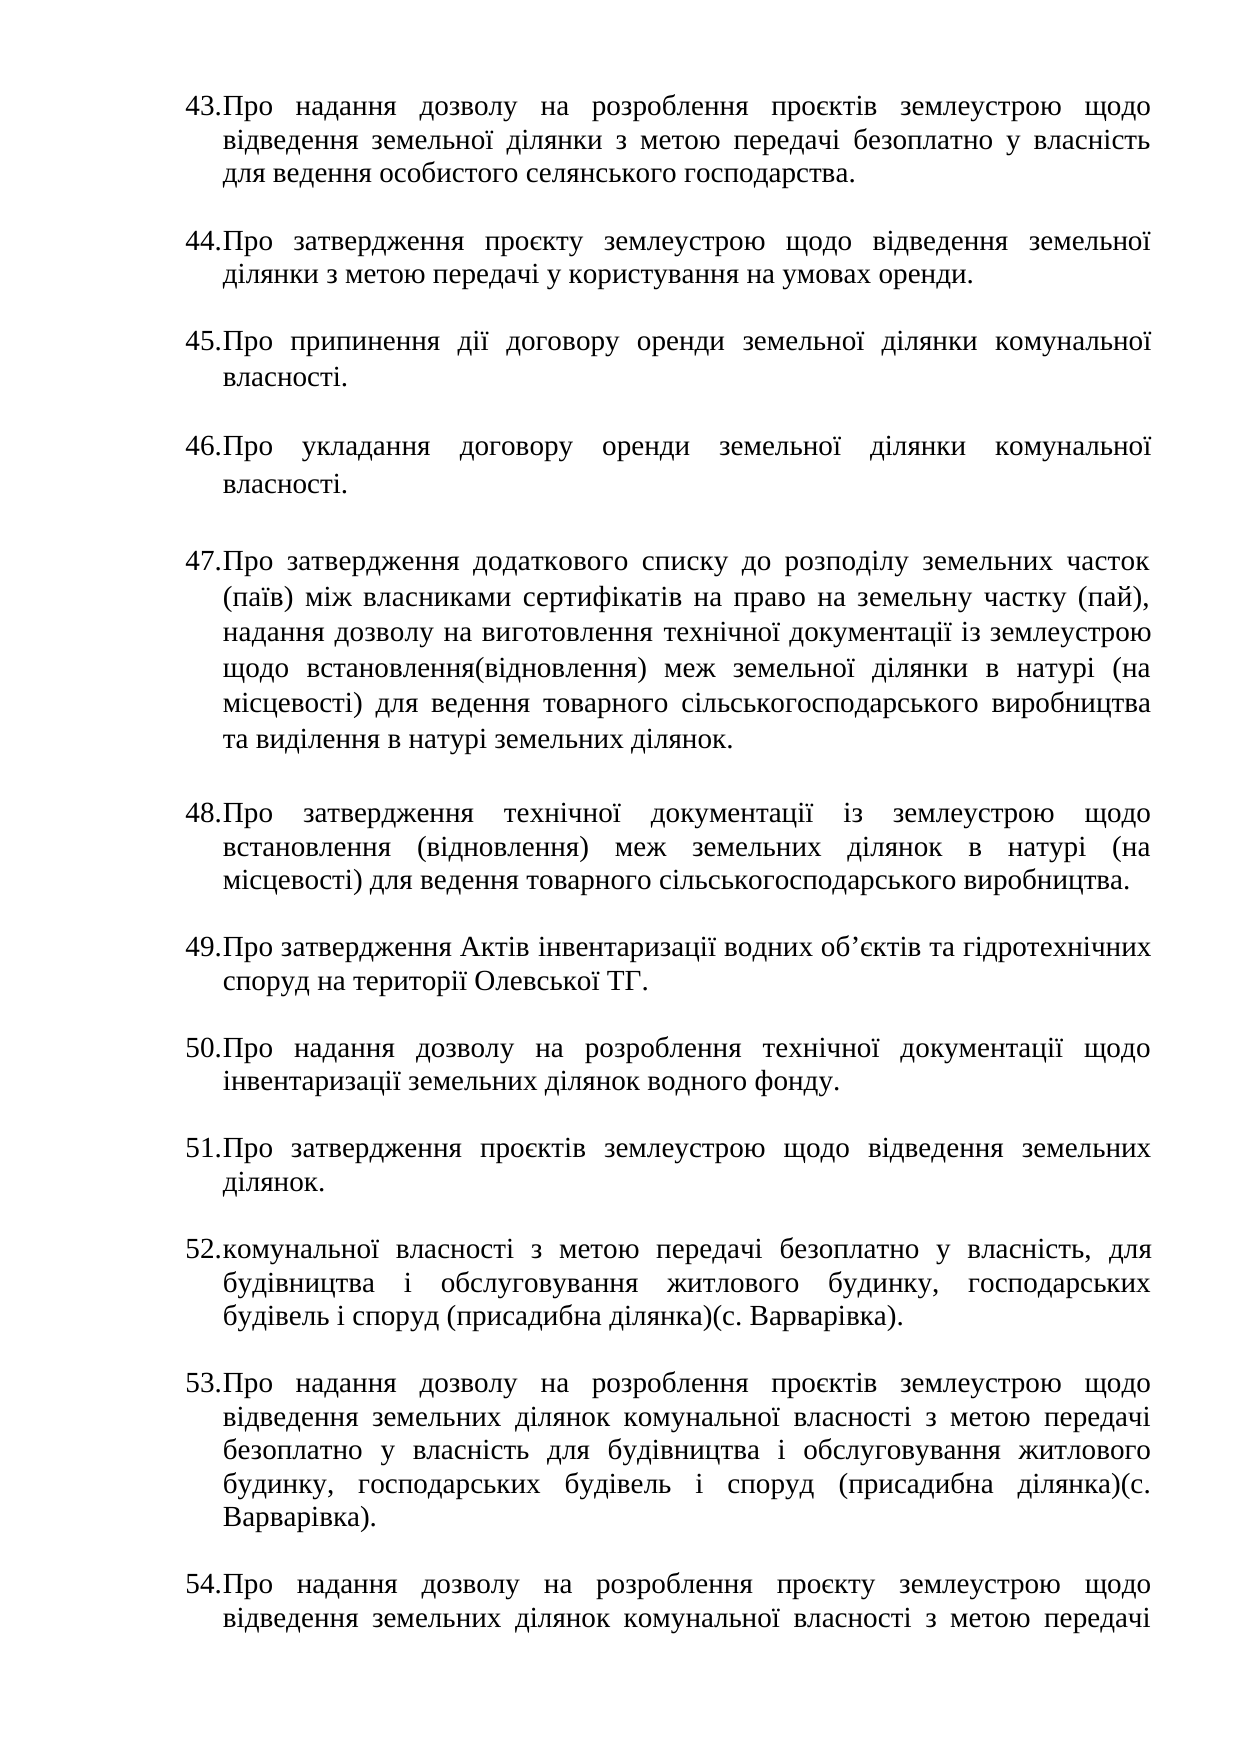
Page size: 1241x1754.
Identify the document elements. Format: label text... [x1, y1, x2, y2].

list Про надання дозволу на розроблення проєктів землеустрою щодо відведення земельної ділянки з метою передачі безоплатно у власність для ведення особистого селянського господарства. [185, 88, 1152, 189]
list Про затвердження додаткового списку до розподілу земельних часток (паїв) між власниками сертифікатів на право на земельну частку (пай), надання дозволу на виготовлення технічної документації із землеустрою щодо встановлення(відновлення) меж земельної ділянки в натурі (на місцевості) для ведення товарного сільськогосподарського виробництва та виділення в натурі земельних ділянок. [185, 543, 1152, 755]
list Про надання дозволу на розроблення проєктів землеустрою щодо відведення земельних ділянок комунальної власності з метою передачі безоплатно у власність для будівництва і обслуговування житлового будинку, господарських будівель і споруд (присадибна ділянка)(с. Варварівка). [185, 1365, 1152, 1533]
list Про укладання договору оренди земельної ділянки комунальної власності. [185, 428, 1152, 500]
list Про затвердження технічної документації із землеустрою щодо встановлення (відновлення) меж земельних ділянок в натурі (на місцевості) для ведення товарного сільськогосподарського виробництва. [185, 795, 1152, 896]
list Про затвердження проєкту землеустрою щодо відведення земельної ділянки з метою передачі у користування на умовах оренди. [185, 223, 1152, 290]
list Про затвердження Актів інвентаризації водних об’єктів та гідротехнічних споруд на території Олевської ТГ. [185, 929, 1152, 996]
list комунальної власності з метою передачі безоплатно у власність, для будівництва і обслуговування житлового будинку, господарських будівель і споруд (присадибна ділянка)(с. Варварівка). [185, 1231, 1152, 1332]
list Про затвердження проєктів землеустрою щодо відведення земельних ділянок. [185, 1131, 1152, 1198]
list Про припинення дії договору оренди земельної ділянки комунальної власності. [185, 323, 1152, 392]
list Про надання дозволу на розроблення технічної документації щодо інвентаризації земельних ділянок водного фонду. [185, 1030, 1152, 1097]
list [185, 1567, 1152, 1634]
